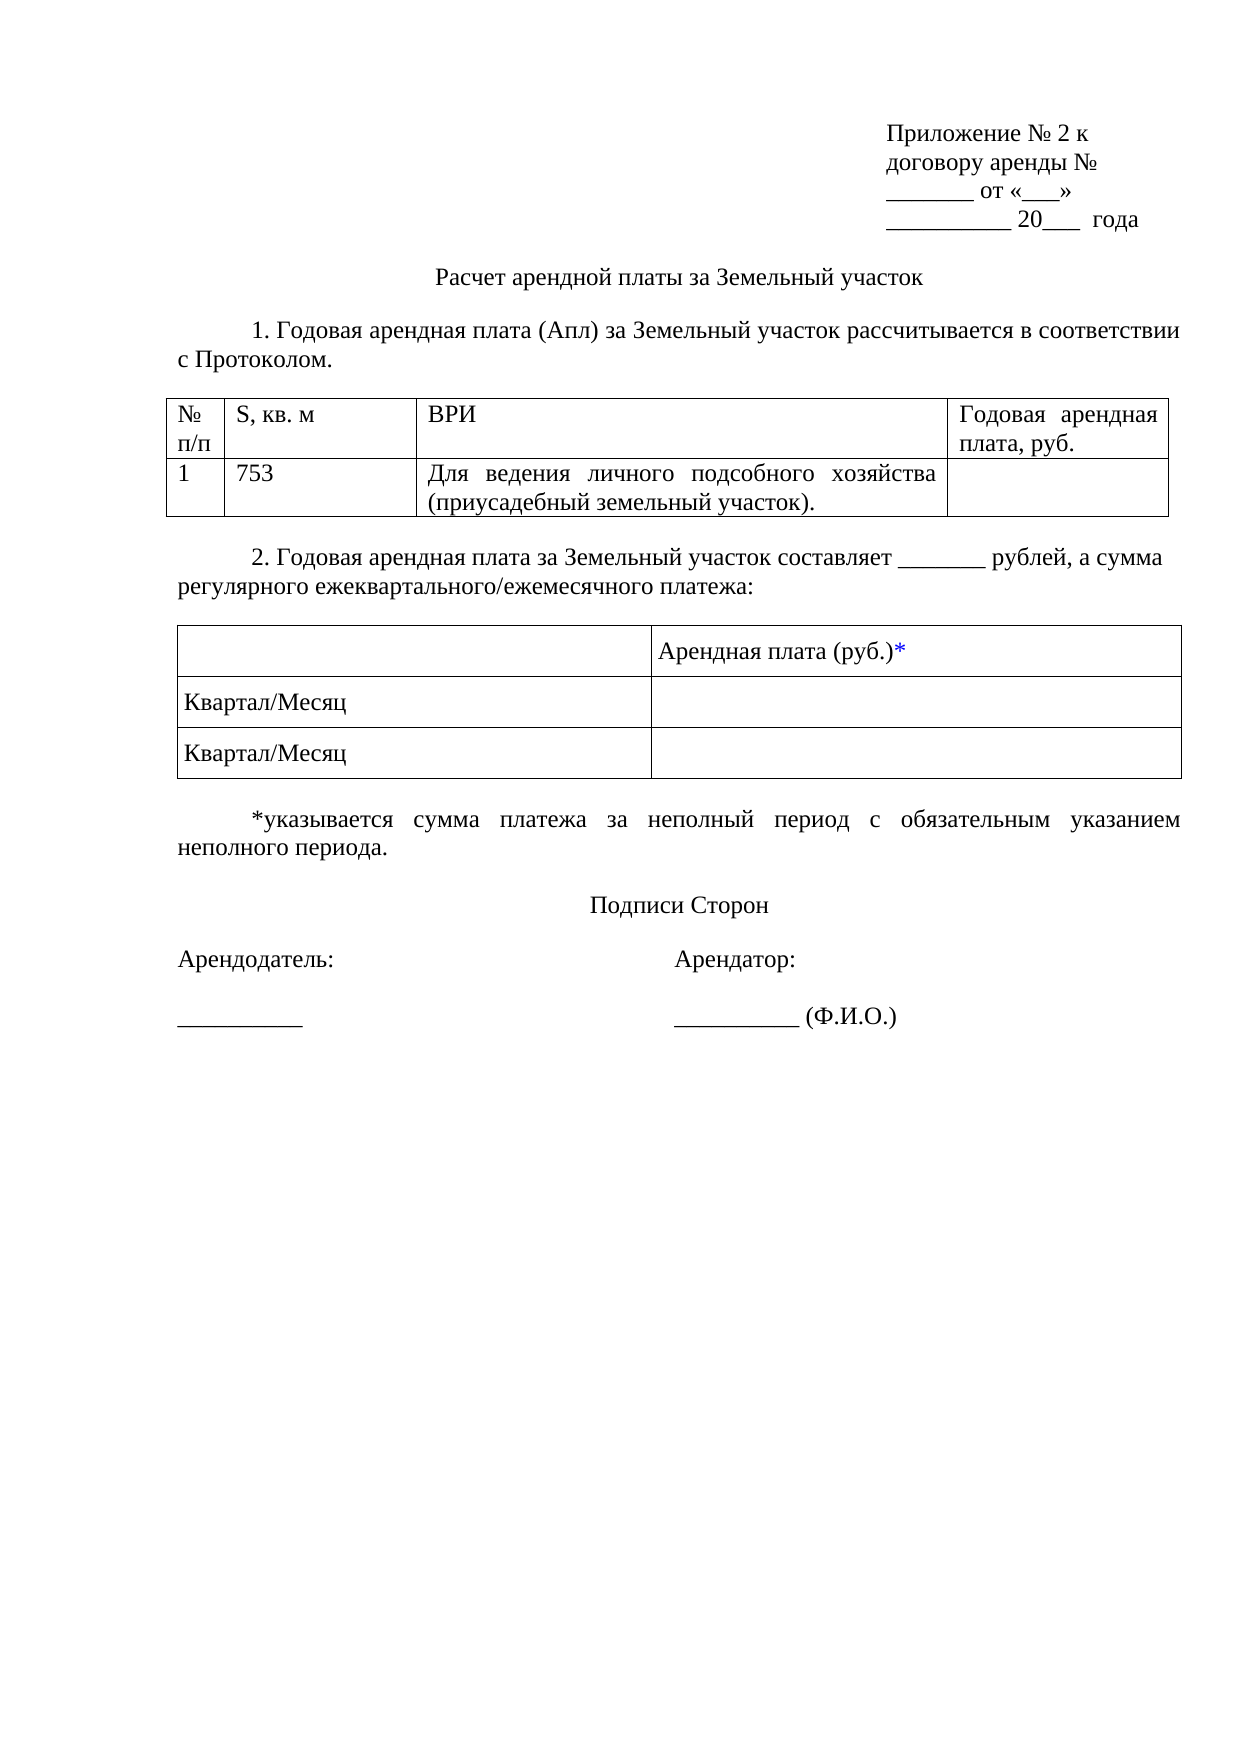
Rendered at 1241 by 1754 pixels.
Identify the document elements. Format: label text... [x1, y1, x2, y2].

text *указывается сумма платежа за неполный период с обязательным указанием неполного периода. [177, 804, 1181, 861]
table_header S, кв. м [225, 399, 416, 457]
table_cell Квартал/Месяц [178, 728, 651, 778]
text Расчет арендной платы за Земельный участок [177, 262, 1181, 291]
table_cell __________ (Ф.И.О.) [663, 1001, 1160, 1030]
table_cell Квартал/Месяц [178, 677, 651, 727]
table_cell [948, 459, 1168, 516]
table_header ВРИ [417, 399, 947, 457]
text Подписи Сторон [177, 890, 1181, 919]
table_cell Для ведения личного подсобного хозяйства (приусадебный земельный участок). [417, 459, 947, 516]
table_header Арендатор: [663, 944, 1160, 1001]
table_header Годовая арендная плата, руб. [948, 399, 1168, 457]
table_header № п/п [167, 399, 224, 457]
table_header [178, 626, 651, 676]
text 2. Годовая арендная плата за Земельный участок составляет _______ рублей, а сумма регулярного ежеквартального/ежемесячного платежа: [177, 542, 1181, 599]
table_cell 1 [167, 459, 224, 516]
table_cell [652, 677, 1181, 727]
text Приложение № 2 к договору аренды № _______ от «___» __________ 20___ года [886, 118, 1181, 233]
text 1. Годовая арендная плата (Апл) за Земельный участок рассчитывается в соответствии с Протоколом. [177, 316, 1181, 373]
table_cell 753 [225, 459, 416, 516]
table_header Арендодатель: [166, 944, 663, 1001]
table_cell [652, 728, 1181, 778]
table_cell __________ [166, 1001, 663, 1030]
table_header Арендная плата (руб.)* [652, 626, 1181, 676]
